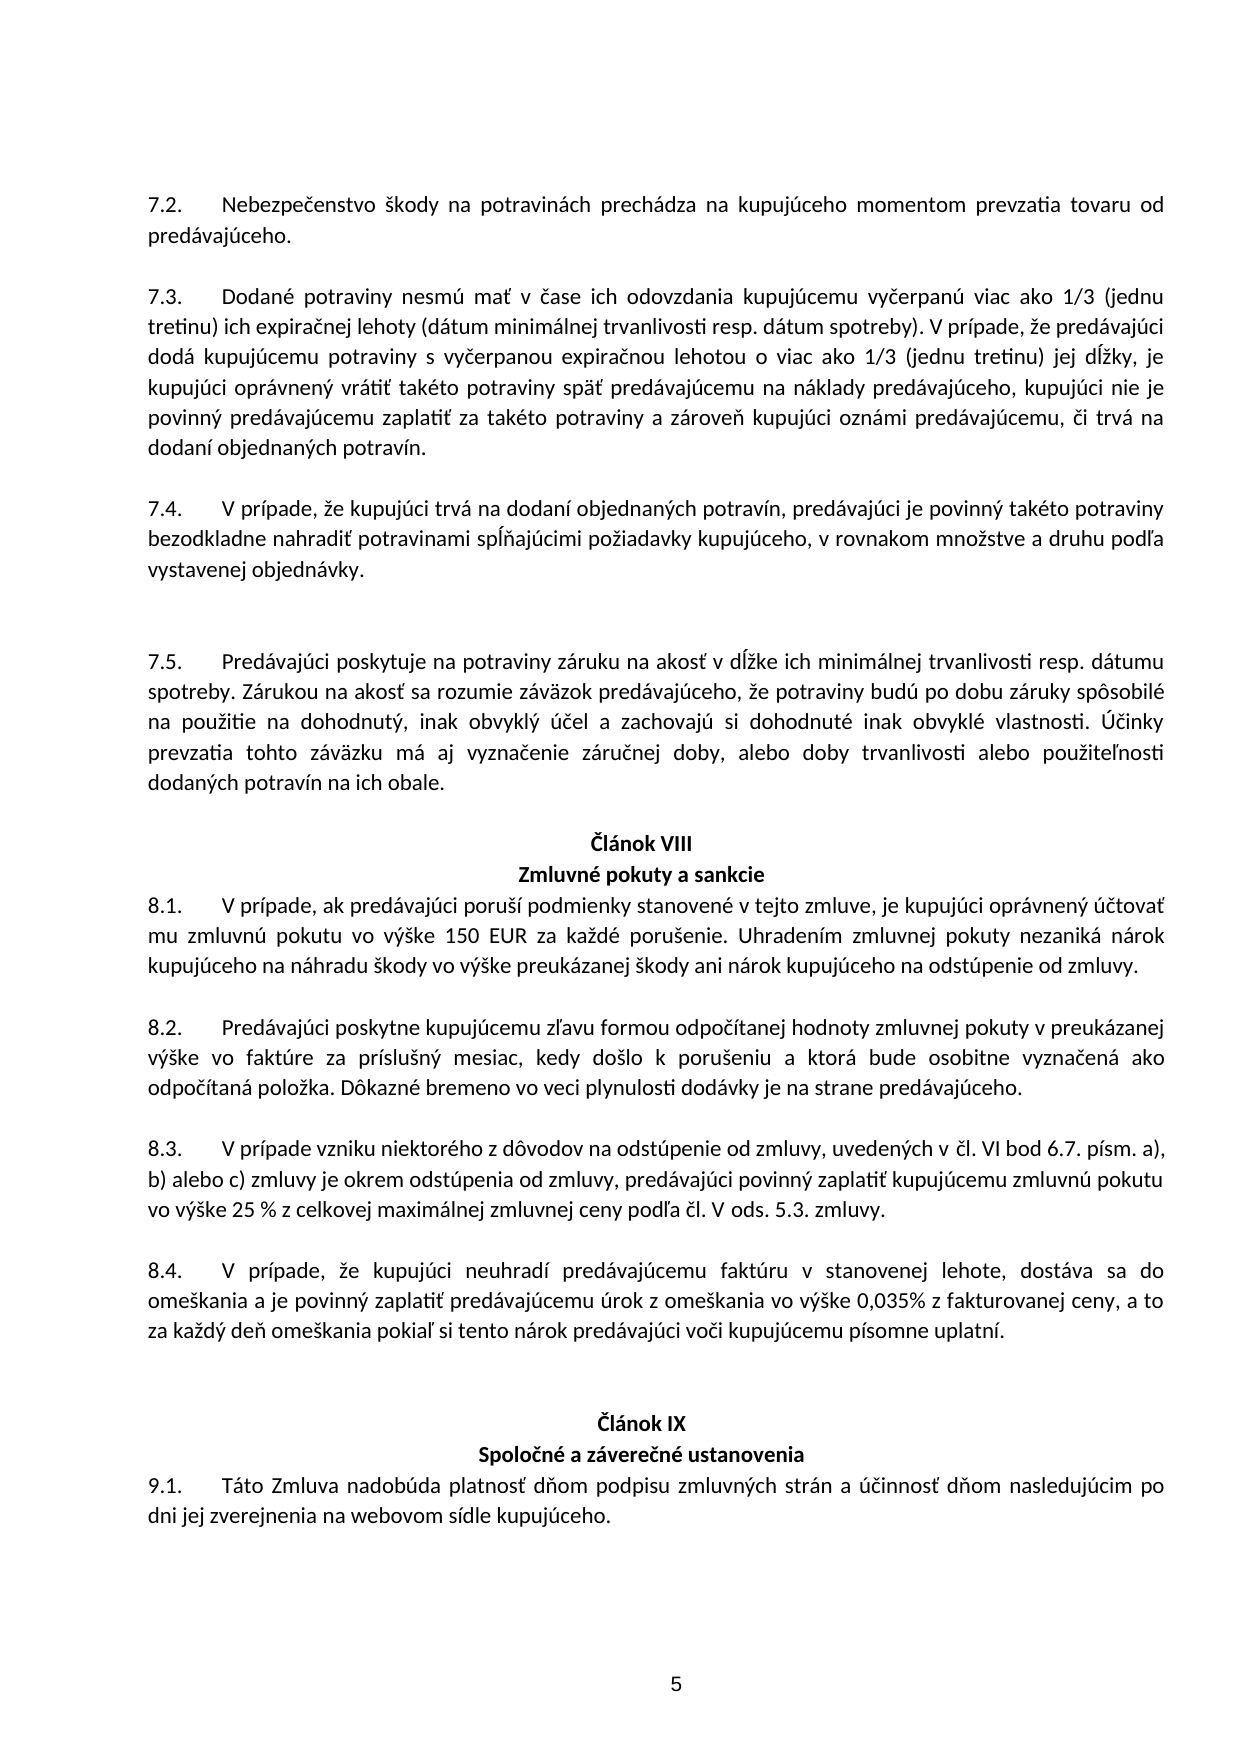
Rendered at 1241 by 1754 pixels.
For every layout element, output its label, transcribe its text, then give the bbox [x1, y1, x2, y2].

list Spoločné a záverečné ustanovenia [147, 1440, 1136, 1468]
list V prípade, že kupujúci neuhradí predávajúcemu faktúru v stanovenej lehote, dostáva sa do omeškania a je povinný zaplatiť predávajúcemu úrok z omeškania vo výške 0,035% z fakturovanej ceny, a to za každý deň omeškania pokiaľ si tento nárok predávajúci voči kupujúcemu písomne uplatní. [148, 1256, 1166, 1344]
list Predávajúci poskytuje na potraviny záruku na akosť v dĺžke ich minimálnej trvanlivosti resp. dátumu spotreby. Zárukou na akosť sa rozumie záväzok predávajúceho, že potraviny budú po dobu záruky spôsobilé na použitie na dohodnutý, inak obvyklý účel a zachovajú si dohodnuté inak obvyklé vlastnosti. Účinky prevzatia tohto záväzku má aj vyznačenie záručnej doby, alebo doby trvanlivosti alebo použiteľnosti dodaných potravín na ich obale. [148, 647, 1166, 796]
list Táto Zmluva nadobúda platnosť dňom podpisu zmluvných strán a účinnosť dňom nasledujúcim po dni jej zverejnenia na webovom sídle kupujúceho. [148, 1471, 1166, 1529]
list Zmluvné pokuty a sankcie [147, 860, 1136, 888]
list Článok IX [147, 1409, 1136, 1437]
list V prípade, že kupujúci trvá na dodaní objednaných potravín, predávajúci je povinný takéto potraviny bezodkladne nahradiť potravinami spĺňajúcimi požiadavky kupujúceho, v rovnakom množstve a druhu podľa vystavenej objednávky. [148, 494, 1166, 583]
list Dodané potraviny nesmú mať v čase ich odovzdania kupujúcemu vyčerpanú viac ako 1/3 (jednu tretinu) ich expiračnej lehoty (dátum minimálnej trvanlivosti resp. dátum spotreby). V prípade, že predávajúci dodá kupujúcemu potraviny s vyčerpanou expiračnou lehotou o viac ako 1/3 (jednu tretinu) jej dĺžky, je kupujúci oprávnený vrátiť takéto potraviny späť predávajúcemu na náklady predávajúceho, kupujúci nie je povinný predávajúcemu zaplatiť za takéto potraviny a zároveň kupujúci oznámi predávajúcemu, či trvá na dodaní objednaných potravín. [148, 282, 1166, 461]
list V prípade vzniku niektorého z dôvodov na odstúpenie od zmluvy, uvedených v čl. VI bod 6.7. písm. a), b) alebo c) zmluvy je okrem odstúpenia od zmluvy, predávajúci povinný zaplatiť kupujúcemu zmluvnú pokutu vo výške 25 % z celkovej maximálnej zmluvnej ceny podľa čl. V ods. 5.3. zmluvy. [148, 1134, 1166, 1223]
list Článok VIII [147, 829, 1136, 857]
list Predávajúci poskytne kupujúcemu zľavu formou odpočítanej hodnoty zmluvnej pokuty v preukázanej výške vo faktúre za príslušný mesiac, kedy došlo k porušeniu a ktorá bude osobitne vyznačená ako odpočítaná položka. Dôkazné bremeno vo veci plynulosti dodávky je na strane predávajúceho. [148, 1013, 1166, 1101]
list Nebezpečenstvo škody na potravinách prechádza na kupujúceho momentom prevzatia tovaru od predávajúceho. [148, 191, 1166, 249]
list V prípade, ak predávajúci poruší podmienky stanovené v tejto zmluve, je kupujúci oprávnený účtovať mu zmluvnú pokutu vo výške 150 EUR za každé porušenie. Uhradením zmluvnej pokuty nezaniká nárok kupujúceho na náhradu škody vo výške preukázanej škody ani nárok kupujúceho na odstúpenie od zmluvy. [148, 891, 1166, 979]
